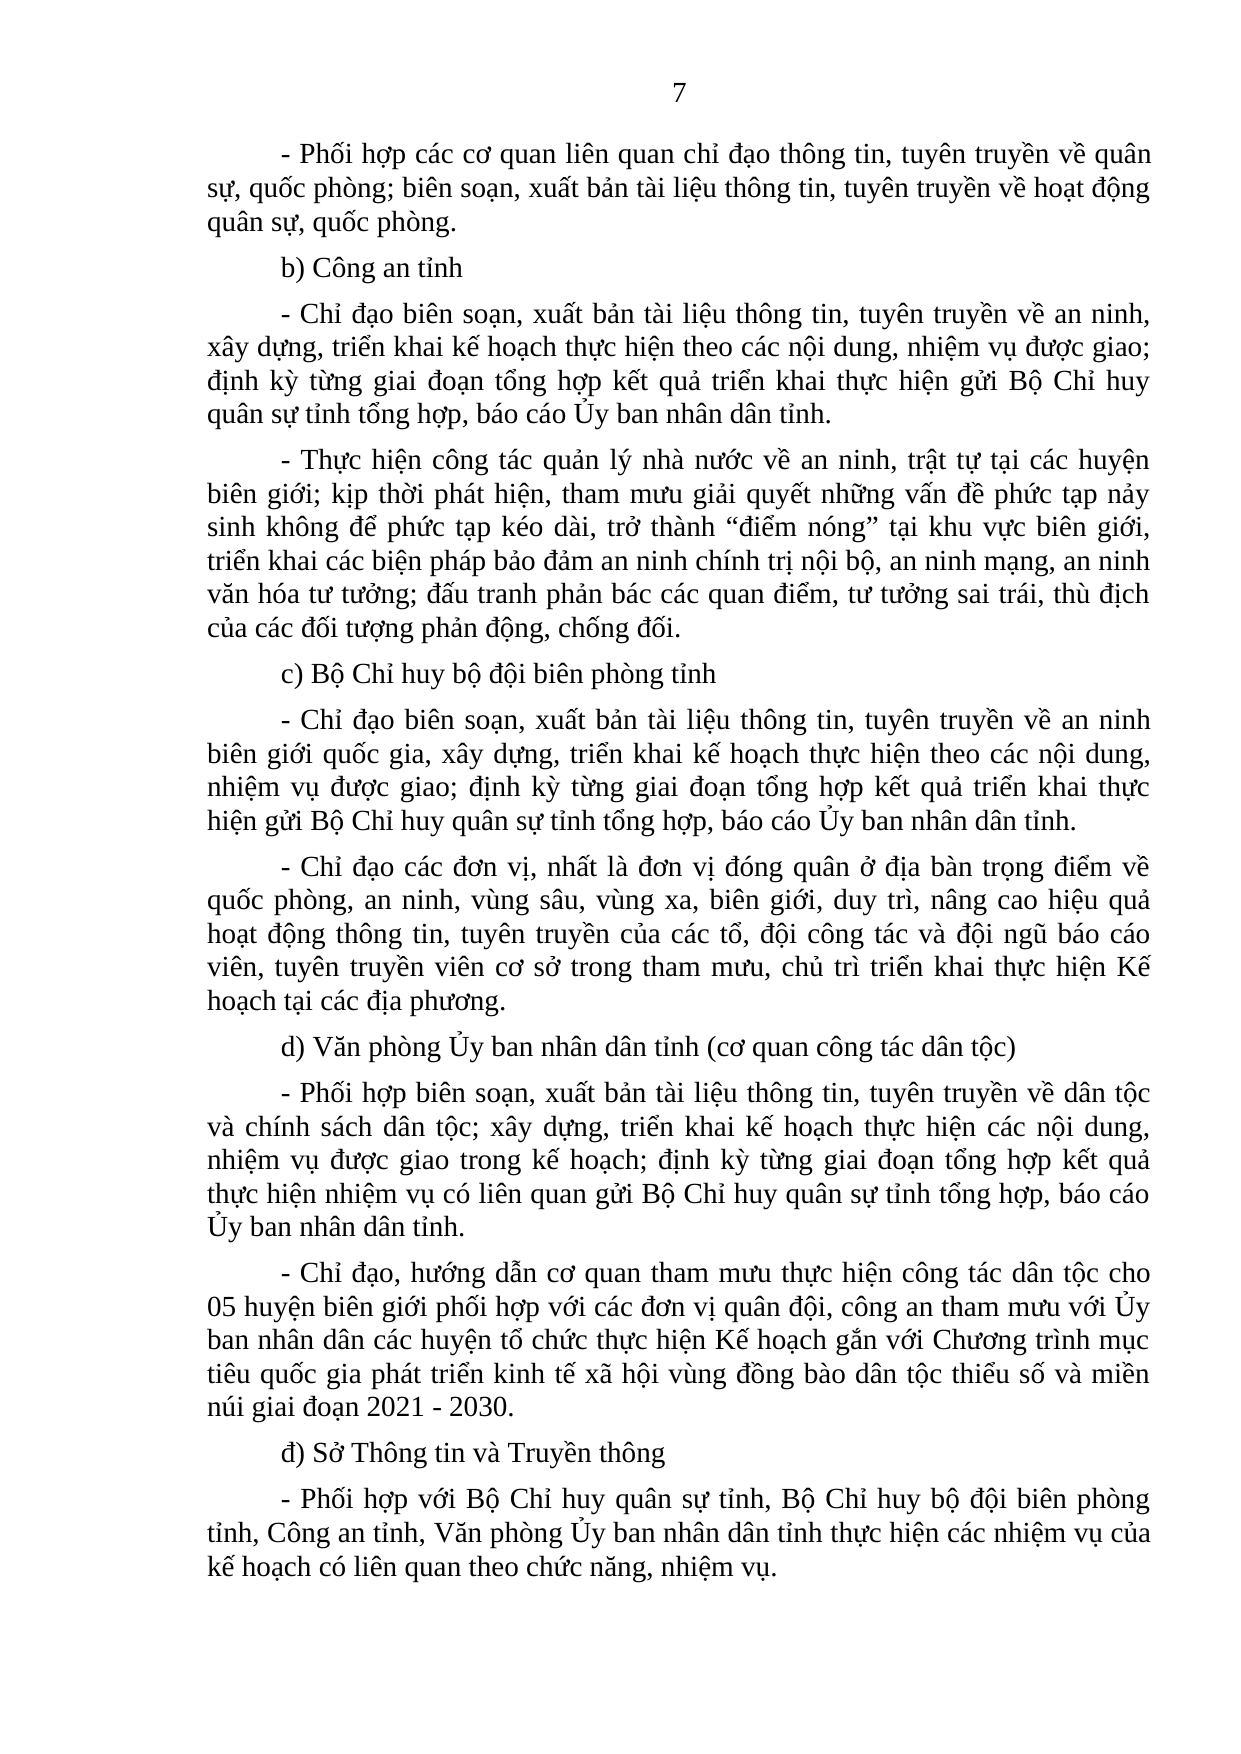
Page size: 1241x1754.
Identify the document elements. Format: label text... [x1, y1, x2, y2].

text - Chỉ đạo biên soạn, xuất bản tài liệu thông tin, tuyên truyền về an ninh biên giới quốc gia, xây dựng, triển khai kế hoạch thực hiện theo các nội dung, nhiệm vụ được giao; định kỳ từng giai đoạn tổng hợp kết quả triển khai thực hiện gửi Bộ Chỉ huy quân sự tỉnh tổng hợp, báo cáo Ủy ban nhân dân tỉnh. [207, 702, 1152, 836]
text - Phối hợp các cơ quan liên quan chỉ đạo thông tin, tuyên truyền về quân sự, quốc phòng; biên soạn, xuất bản tài liệu thông tin, tuyên truyền về hoạt động quân sự, quốc phòng. [207, 137, 1152, 237]
text - Chỉ đạo, hướng dẫn cơ quan tham mưu thực hiện công tác dân tộc cho 05 huyện biên giới phối hợp với các đơn vị quân đội, công an tham mưu với Ủy ban nhân dân các huyện tổ chức thực hiện Kế hoạch gắn với Chương trình mục tiêu quốc gia phát triển kinh tế xã hội vùng đồng bào dân tộc thiểu số và miền núi giai đoạn 2021 - 2030. [207, 1255, 1152, 1423]
text - Phối hợp biên soạn, xuất bản tài liệu thông tin, tuyên truyền về dân tộc và chính sách dân tộc; xây dựng, triển khai kế hoạch thực hiện các nội dung, nhiệm vụ được giao trong kế hoạch; định kỳ từng giai đoạn tổng hợp kết quả thực hiện nhiệm vụ có liên quan gửi Bộ Chỉ huy quân sự tỉnh tổng hợp, báo cáo Ủy ban nhân dân tỉnh. [207, 1075, 1152, 1243]
text - Thực hiện công tác quản lý nhà nước về an ninh, trật tự tại các huyện biên giới; kịp thời phát hiện, tham mưu giải quyết những vấn đề phức tạp nảy sinh không để phức tạp kéo dài, trở thành “điểm nóng” tại khu vực biên giới, triển khai các biện pháp bảo đảm an ninh chính trị nội bộ, an ninh mạng, an ninh văn hóa tư tưởng; đấu tranh phản bác các quan điểm, tư tưởng sai trái, thù địch của các đối tượng phản động, chống đối. [207, 442, 1152, 644]
text đ) Sở Thông tin và Truyền thông [207, 1436, 1152, 1469]
subtitle c) Bộ Chỉ huy bộ đội biên phòng tỉnh [207, 656, 1152, 690]
text d) Văn phòng Ủy ban nhân dân tỉnh (cơ quan công tác dân tộc) [207, 1029, 1152, 1063]
subtitle b) Công an tỉnh [207, 250, 1152, 283]
text - Chỉ đạo các đơn vị, nhất là đơn vị đóng quân ở địa bàn trọng điểm về quốc phòng, an ninh, vùng sâu, vùng xa, biên giới, duy trì, nâng cao hiệu quả hoạt động thông tin, tuyên truyền của các tổ, đội công tác và đội ngũ báo cáo viên, tuyên truyền viên cơ sở trong tham mưu, chủ trì triển khai thực hiện Kế hoạch tại các địa phương. [207, 849, 1152, 1017]
text - Phối hợp với Bộ Chỉ huy quân sự tỉnh, Bộ Chỉ huy bộ đội biên phòng tỉnh, Công an tỉnh, Văn phòng Ủy ban nhân dân tỉnh thực hiện các nhiệm vụ của kế hoạch có liên quan theo chức năng, nhiệm vụ. [207, 1482, 1152, 1582]
text - Chỉ đạo biên soạn, xuất bản tài liệu thông tin, tuyên truyền về an ninh, xây dựng, triển khai kế hoạch thực hiện theo các nội dung, nhiệm vụ được giao; định kỳ từng giai đoạn tổng hợp kết quả triển khai thực hiện gửi Bộ Chỉ huy quân sự tỉnh tổng hợp, báo cáo Ủy ban nhân dân tỉnh. [207, 296, 1152, 430]
